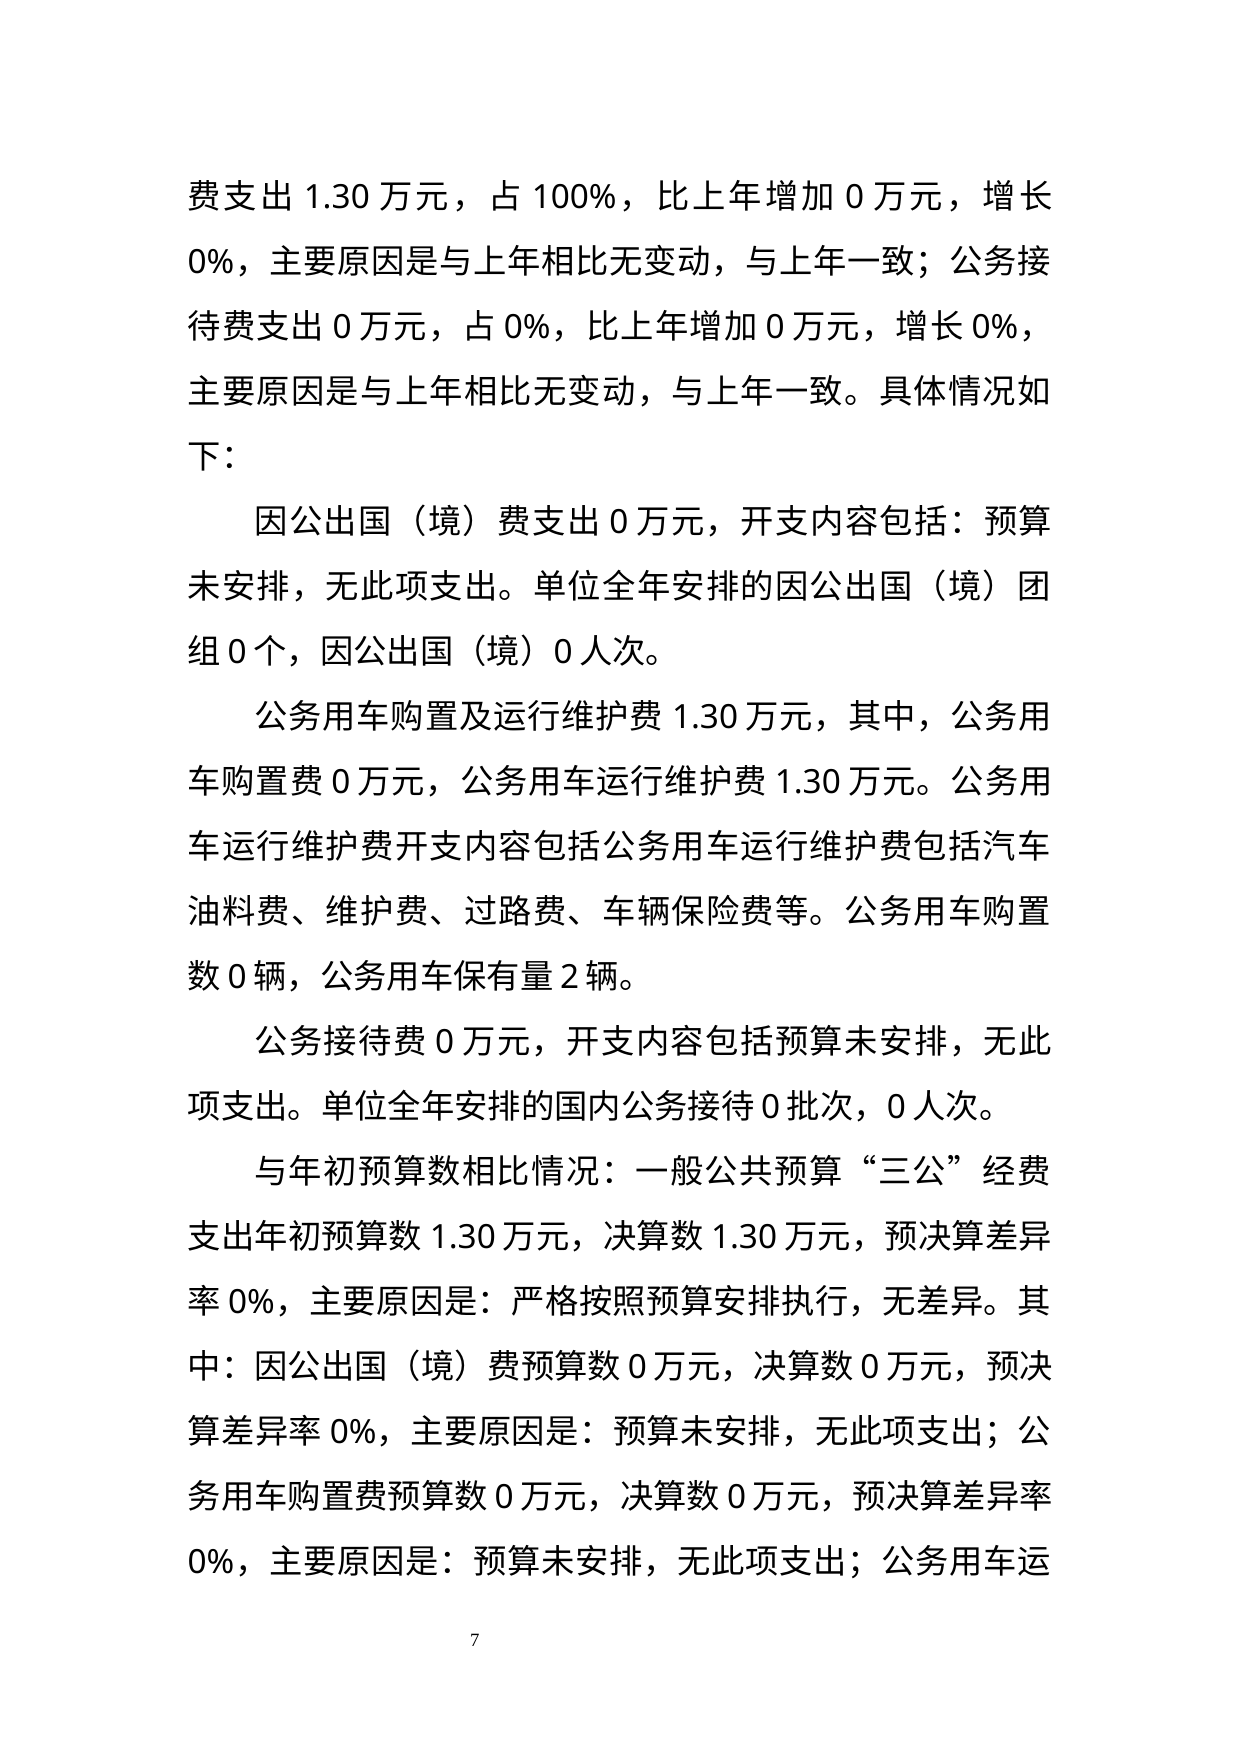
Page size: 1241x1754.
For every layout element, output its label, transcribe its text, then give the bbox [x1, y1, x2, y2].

text 公务用车购置及运行维护费1.30万元，其中，公务用车购置费0万元，公务用车运行维护费1.30万元。公务用车运行维护费开支内容包括公务用车运行维护费包括汽车油料费、维护费、过路费、车辆保险费等。公务用车购置数0辆，公务用车保有量2辆。 [187, 682, 1053, 1007]
text 公务接待费0万元，开支内容包括预算未安排，无此项支出。单位全年安排的国内公务接待0批次，0人次。 [187, 1007, 1053, 1137]
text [187, 162, 1053, 487]
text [187, 1137, 1053, 1592]
text 因公出国（境）费支出0万元，开支内容包括：预算未安排，无此项支出。单位全年安排的因公出国（境）团组0个，因公出国（境）0人次。 [187, 487, 1053, 682]
